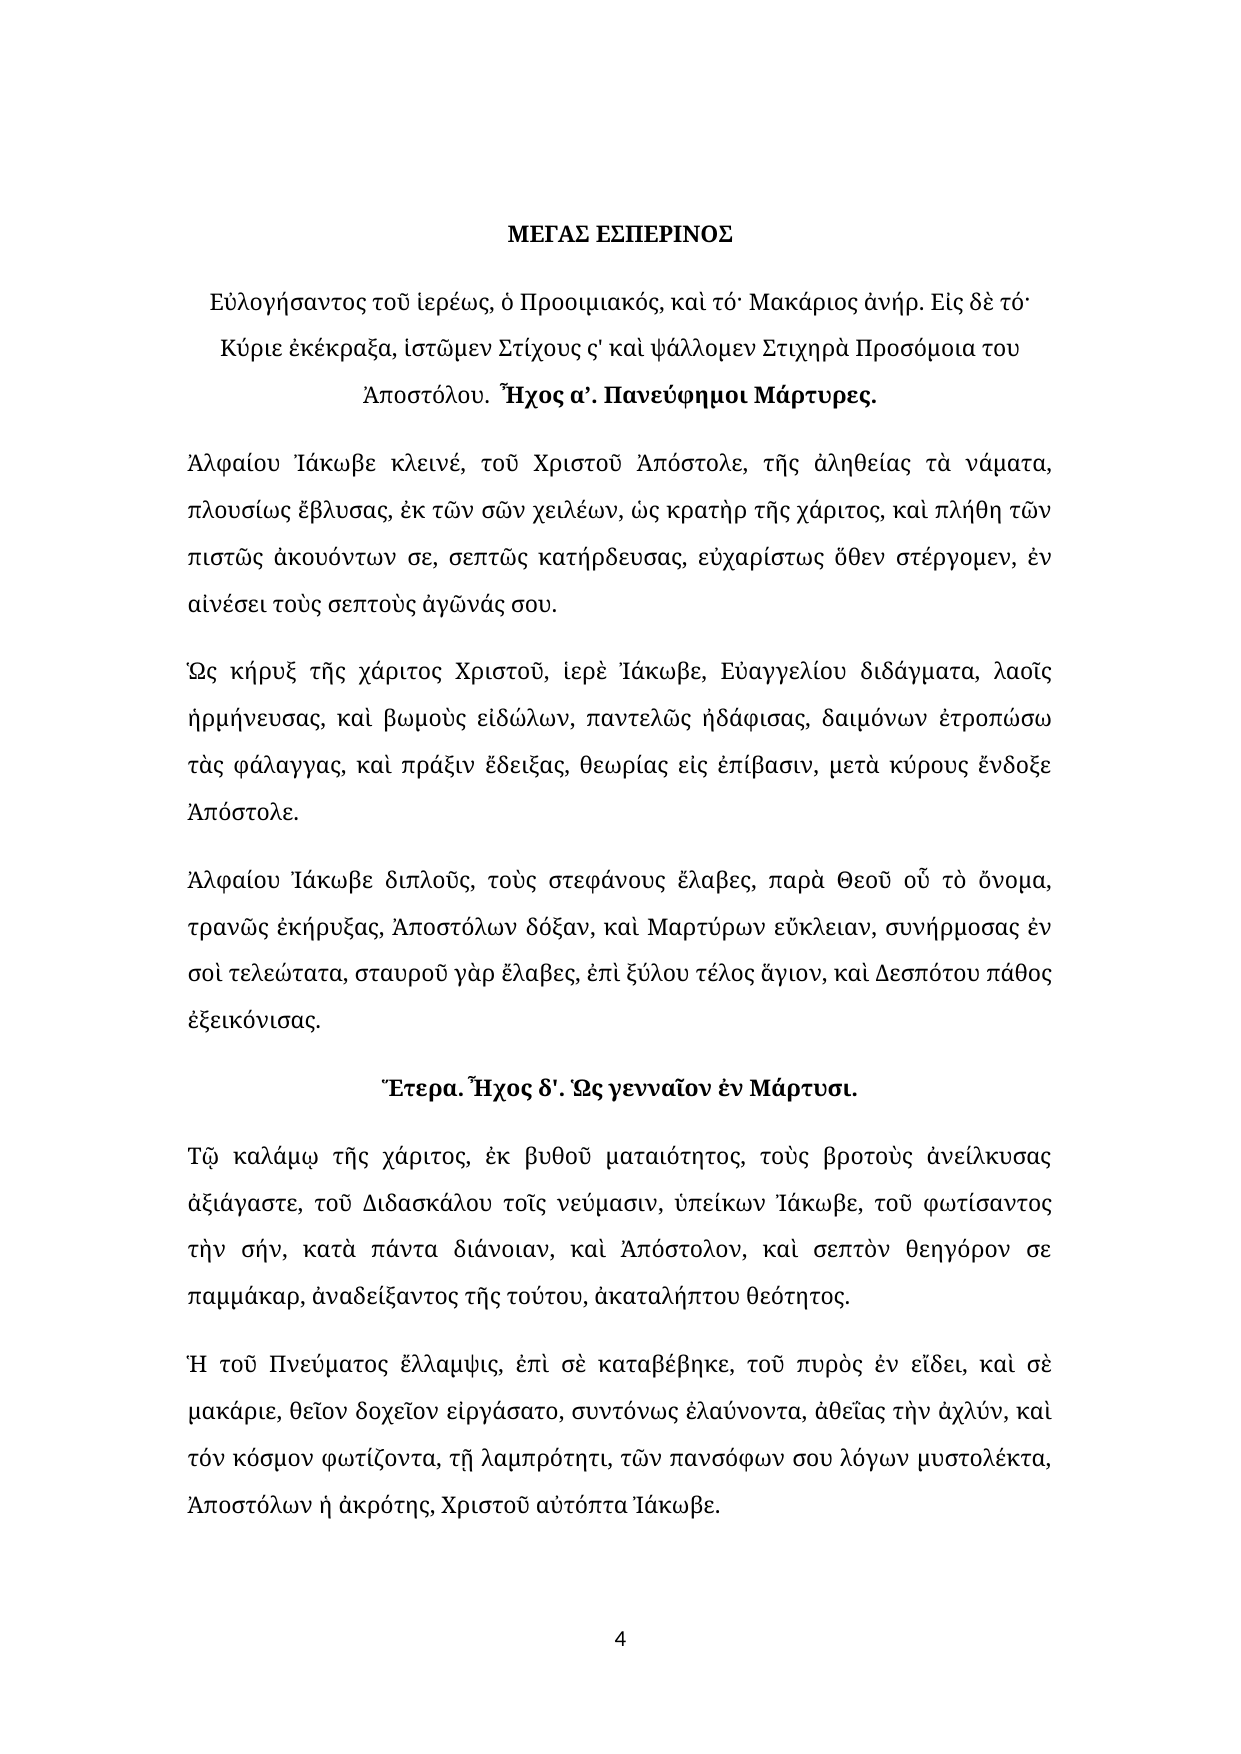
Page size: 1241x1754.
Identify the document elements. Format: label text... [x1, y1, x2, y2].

text Ἀλφαίου Ἰάκωβε διπλοῦς, τοὺς στεφάνους ἔλαβες, παρὰ Θεοῦ οὗ τὸ ὄνομα, τρανῶς ἐκήρυξας, Ἀποστόλων δόξαν, καὶ Μαρτύρων εὔκλειαν, συνήρμοσας ἐν σοὶ τελεώτατα, σταυροῦ γὰρ ἔλαβες, ἐπὶ ξύλου τέλος ἅγιον, καὶ Δεσπότου πάθος ἐξεικόνισας. [187, 863, 1053, 1035]
text ΜΕΓΑΣ ΕΣΠΕΡΙΝΟΣ [187, 218, 1053, 249]
text Ἡ τοῦ Πνεύματος ἔλλαμψις, ἐπὶ σὲ καταβέβηκε, τοῦ πυρὸς ἐν εἴδει, καὶ σὲ μακάριε, θεῖον δοχεῖον εἰργάσατο, συντόνως ἐλαύνοντα, ἀθεΐας τὴν ἀχλύν, καὶ τόν κόσμον φωτίζοντα, τῇ λαμπρότητι, τῶν πανσόφων σου λόγων μυστολέκτα, Ἀποστόλων ἡ ἀκρότης, Χριστοῦ αὐτόπτα Ἰάκωβε. [187, 1348, 1053, 1520]
text Ἀλφαίου Ἰάκωβε κλεινέ, τοῦ Χριστοῦ Ἀπόστολε, τῆς ἀληθείας τὰ νάματα, πλουσίως ἔβλυσας, ἐκ τῶν σῶν χειλέων, ὡς κρατὴρ τῆς χάριτος, καὶ πλήθη τῶν πιστῶς ἀκουόντων σε, σεπτῶς κατήρδευσας, εὐχαρίστως ὅθεν στέργομεν, ἐν αἰνέσει τοὺς σεπτοὺς ἀγῶνάς σου. [187, 447, 1053, 619]
text Εὐλογήσαντος τοῦ ἱερέως, ὁ Προοιμιακός, καὶ τό· Μακάριος ἀνήρ. Εἰς δὲ τό· Κύριε ἐκέκραξα, ἱστῶμεν Στίχους ς' καὶ ψάλλομεν Στιχηρὰ Προσόμοια του Ἀποστόλου. Ἦχος α’. Πανεύφημοι Μάρτυρες. [187, 285, 1053, 410]
text Ἕτερα. Ἦχος δ'. Ὡς γενναῖον ἐν Μάρτυσι. [187, 1072, 1053, 1103]
text Ὡς κήρυξ τῆς χάριτος Χριστοῦ, ἱερὲ Ἰάκωβε, Εὐαγγελίου διδάγματα, λαοῖς ἡρμήνευσας, καὶ βωμοὺς εἰδώλων, παντελῶς ἠδάφισας, δαιμόνων ἐτροπώσω τὰς φάλαγγας, καὶ πράξιν ἔδειξας, θεωρίας εἰς ἐπίβασιν, μετὰ κύρους ἔνδοξε Ἀπόστολε. [187, 655, 1053, 827]
text Τῷ καλάμῳ τῆς χάριτος, ἐκ βυθοῦ ματαιότητος, τοὺς βροτοὺς ἀνείλκυσας ἀξιάγαστε, τοῦ Διδασκάλου τοῖς νεύμασιν, ὑπείκων Ἰάκωβε, τοῦ φωτίσαντος τὴν σήν, κατὰ πάντα διάνοιαν, καὶ Ἀπόστολον, καὶ σεπτὸν θεηγόρον σε παμμάκαρ, ἀναδείξαντος τῆς τούτου, ἀκαταλήπτου θεότητος. [187, 1139, 1053, 1311]
